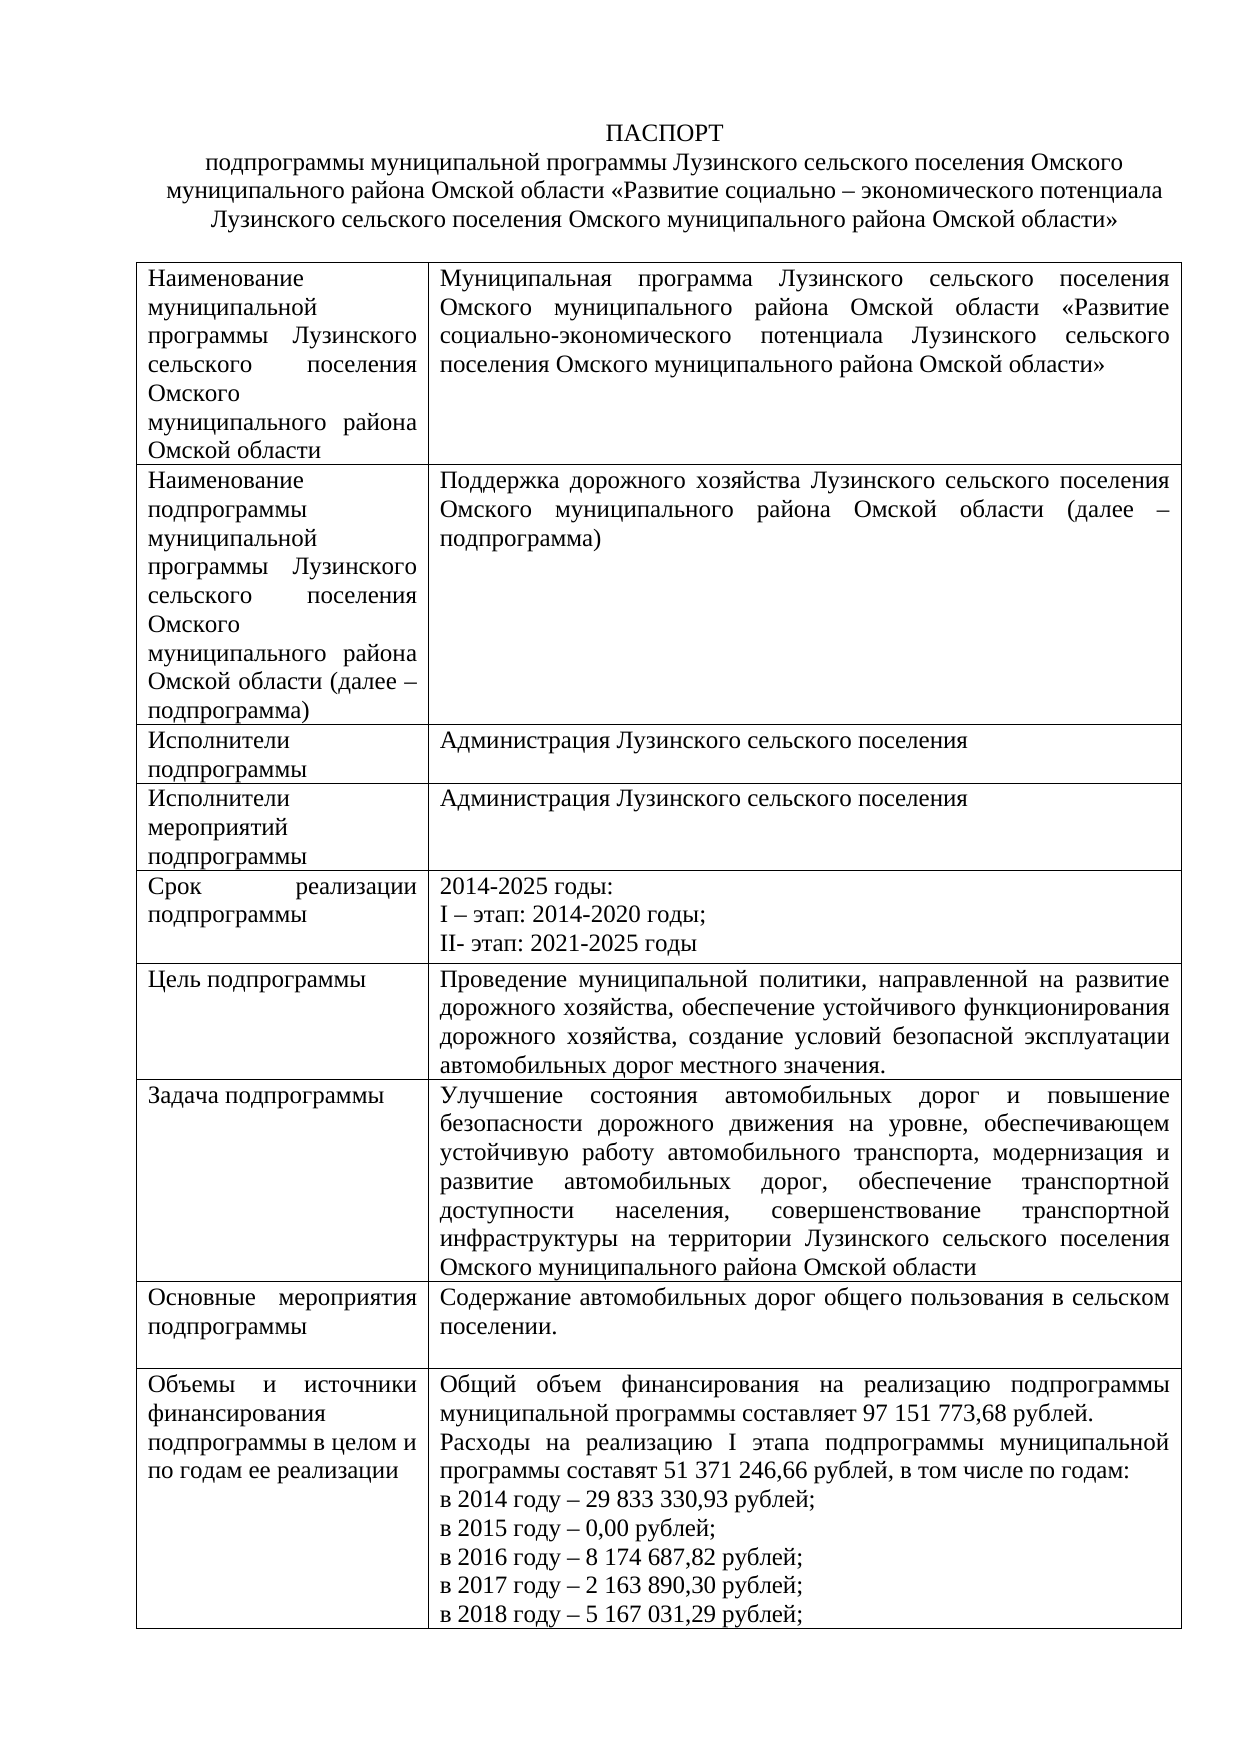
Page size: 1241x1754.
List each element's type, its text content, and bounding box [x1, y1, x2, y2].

text подпрограммы муниципальной программы Лузинского сельского поселения Омского муниципального района Омской области «Развитие социально – экономического потенциала Лузинского сельского поселения Омского муниципального района Омской области» [148, 147, 1181, 233]
table_cell Поддержка дорожного хозяйства Лузинского сельского поселения Омского муниципального района Омской области (далее – подпрограмма) [429, 465, 1181, 724]
table_cell Задача подпрограммы [137, 1080, 428, 1281]
table_cell Улучшение состояния автомобильных дорог и повышение безопасности дорожного движения на уровне, обеспечивающем устойчивую работу автомобильного транспорта, модернизация и развитие автомобильных дорог, обеспечение транспортной доступности населения, совершенствование транспортной инфраструктуры на территории Лузинского сельского поселения Омского муниципального района Омской области [429, 1080, 1181, 1281]
table_cell Исполнители подпрограммы [137, 725, 428, 782]
table_cell Исполнители мероприятий подпрограммы [137, 784, 428, 870]
table_cell Проведение муниципальной политики, направленной на развитие дорожного хозяйства, обеспечение устойчивого функционирования дорожного хозяйства, создание условий безопасной эксплуатации автомобильных дорог местного значения. [429, 964, 1181, 1079]
table_cell Основные мероприятия подпрограммы [137, 1282, 428, 1368]
table_cell Администрация Лузинского сельского поселения [429, 725, 1181, 782]
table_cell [137, 1369, 428, 1628]
table_cell 2014-2025 годы: I – этап: 2014-2020 годы; II- этап: 2021-2025 годы [429, 871, 1181, 963]
table_cell Срок реализации подпрограммы [137, 871, 428, 963]
table_cell Содержание автомобильных дорог общего пользования в сельском поселении. [429, 1282, 1181, 1368]
table_header Наименование муниципальной программы Лузинского сельского поселения Омского муниципального района Омской области [137, 263, 428, 464]
table_cell Администрация Лузинского сельского поселения [429, 784, 1181, 870]
text ПАСПОРТ [148, 118, 1181, 147]
table_cell Наименование подпрограммы муниципальной программы Лузинского сельского поселения Омского муниципального района Омской области (далее – подпрограмма) [137, 465, 428, 724]
table_cell Цель подпрограммы [137, 964, 428, 1079]
table_header Муниципальная программа Лузинского сельского поселения Омского муниципального района Омской области «Развитие социально-экономического потенциала Лузинского сельского поселения Омского муниципального района Омской области» [429, 263, 1181, 464]
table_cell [429, 1369, 1181, 1628]
